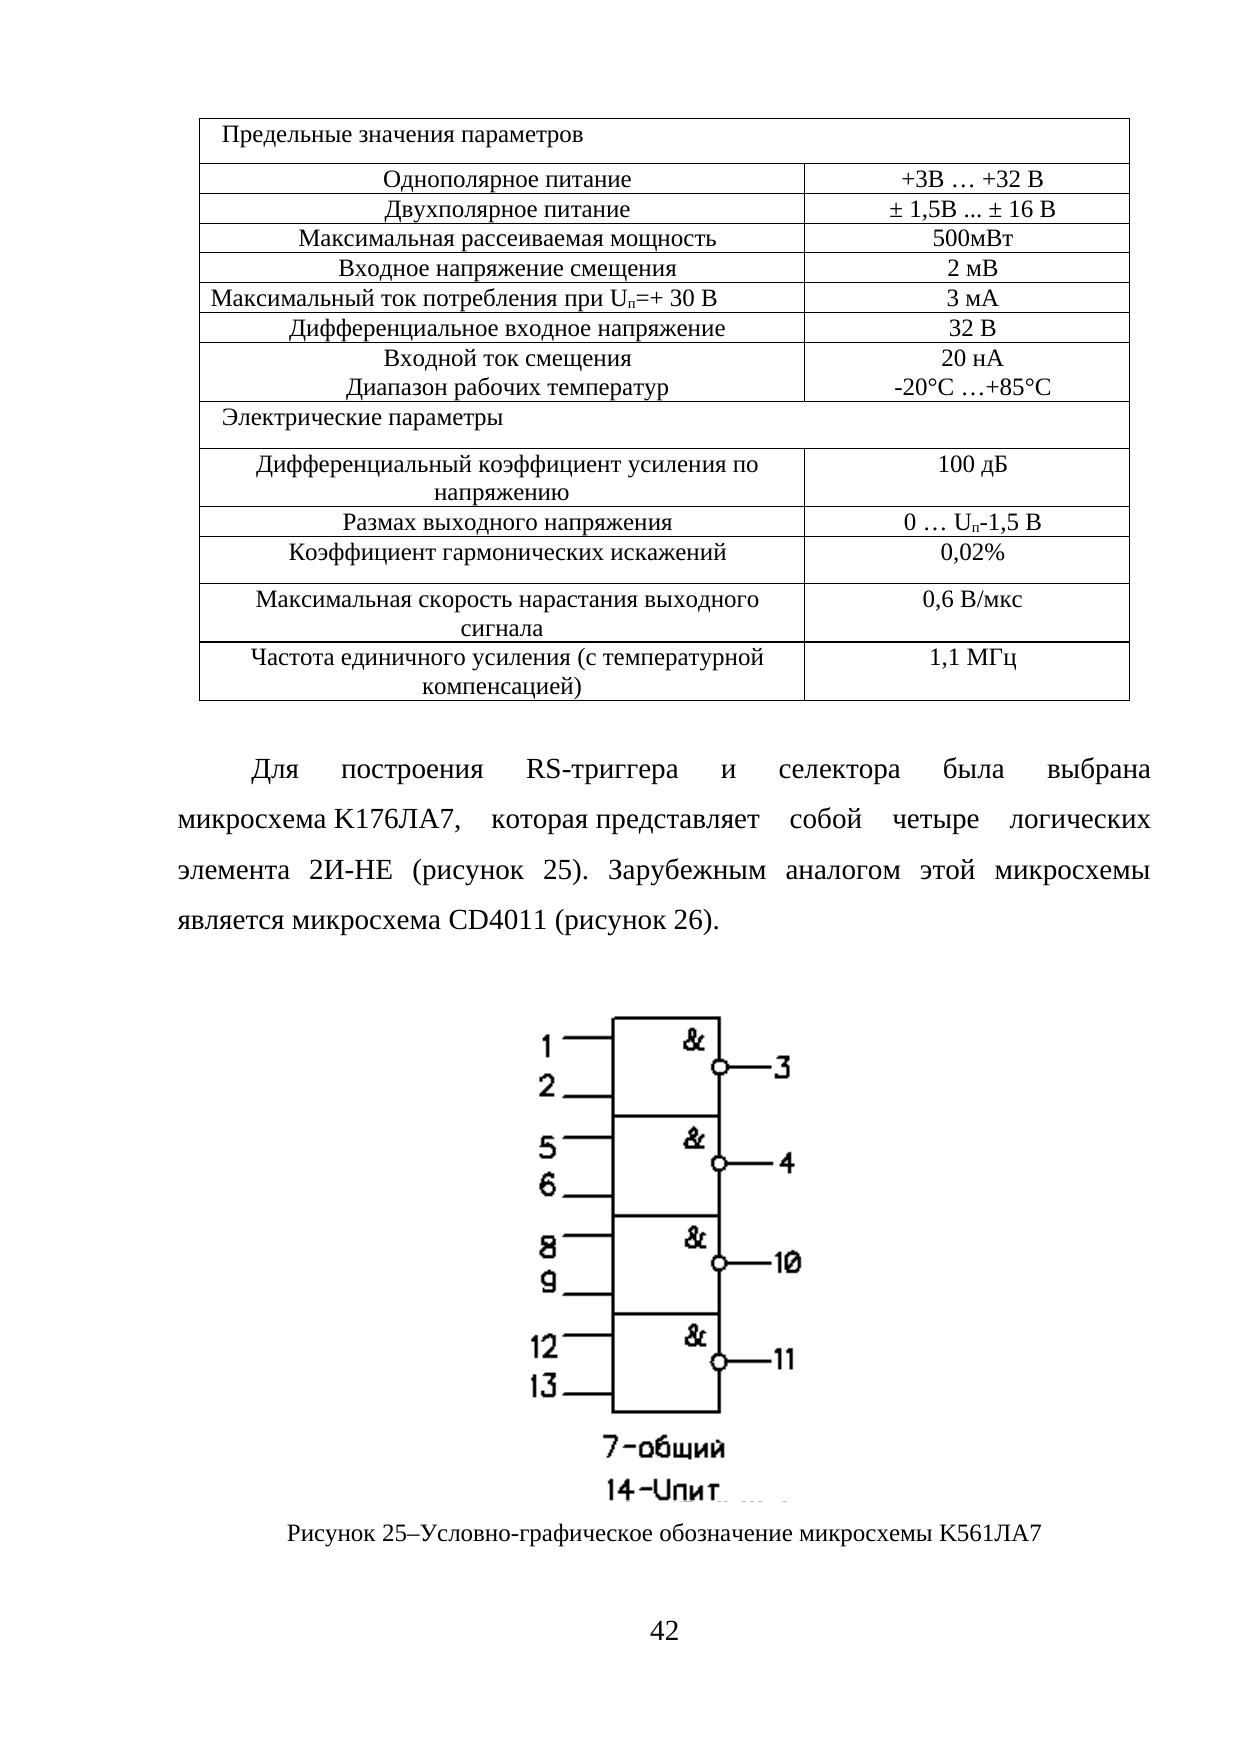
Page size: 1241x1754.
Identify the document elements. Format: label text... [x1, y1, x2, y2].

table_cell -20°С …+85°С [805, 373, 1129, 401]
table_cell Двухполярное питание [200, 194, 804, 222]
text Для построения RS-триггера и селектора была выбрана микросхема K176ЛА7, которая представляет собой четыре логических элемента 2И-НЕ (рисунок 25). Зарубежным аналогом этой микросхемы является микросхема CD4011 (рисунок 26). [177, 751, 1151, 936]
table_cell Входной ток смещения [200, 343, 804, 372]
table_cell Максимальная рассеиваемая мощность [200, 224, 804, 252]
table_cell 32 В [805, 313, 1129, 342]
table_cell 0,6 В/мкс [805, 584, 1129, 641]
text Рисунок 25–Условно-графическое обозначение микросхемы K561ЛА7 [177, 1518, 1151, 1547]
table_cell Дифференциальное входное напряжение [200, 313, 804, 342]
table_cell Однополярное питание [200, 164, 804, 193]
table_cell 3 мА [805, 283, 1129, 312]
table_cell 0 … Uп-1,5 В [805, 507, 1129, 536]
table_cell 1,1 МГц [805, 643, 1129, 700]
table_cell Входное напряжение смещения [200, 253, 804, 282]
table_cell Максимальная скорость нарастания выходного сигнала [200, 584, 804, 641]
table_cell Дифференциальный коэффициент усиления по напряжению [200, 449, 804, 506]
table_cell ± 1,5В ... ± 16 В [805, 194, 1129, 222]
table_header Предельные значения параметров [200, 119, 1129, 163]
table_cell Электрические параметры [200, 402, 1129, 448]
table_cell 500мВт [805, 224, 1129, 252]
table_cell 100 дБ [805, 449, 1129, 506]
table_cell Размах выходного напряжения [200, 507, 804, 536]
table_cell Частота единичного усиления (с температурной компенсацией) [200, 643, 804, 700]
table_cell 2 мВ [805, 253, 1129, 282]
table_cell +3В … +32 В [805, 164, 1129, 193]
table_cell 20 нА [805, 343, 1129, 372]
table_cell Коэффициент гармонических искажений [200, 537, 804, 583]
table_cell Максимальный ток потребления при Uп=+ 30 В [200, 283, 804, 312]
table_cell 0,02% [805, 537, 1129, 583]
table_cell Диапазон рабочих температур [200, 373, 804, 401]
